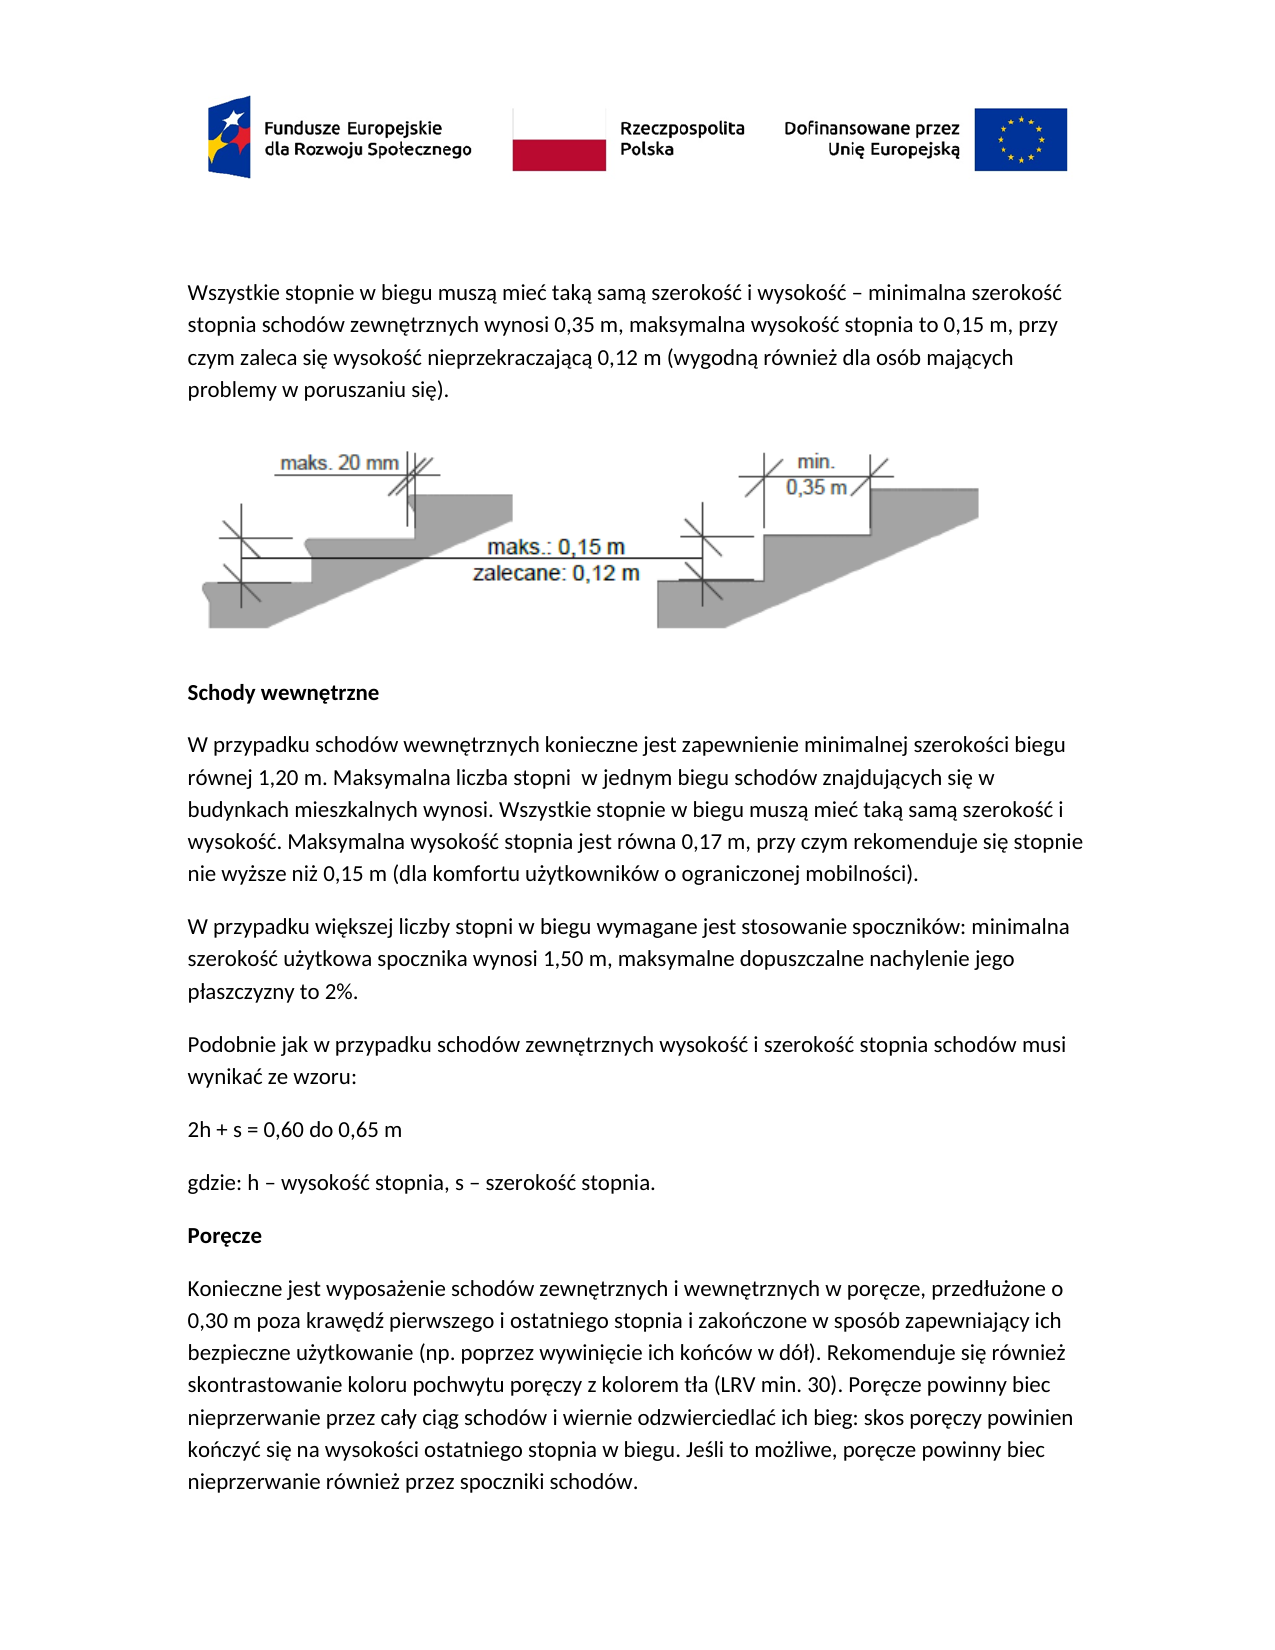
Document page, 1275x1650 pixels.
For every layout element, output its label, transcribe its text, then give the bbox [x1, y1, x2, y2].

text W przypadku większej liczby stopni w biegu wymagane jest stosowanie spoczników: minimalna szerokość użytkowa spocznika wynosi 1,50 m, maksymalne dopuszczalne nachylenie jego płaszczyzny to 2%. [187, 912, 1087, 1005]
text W przypadku schodów wewnętrznych konieczne jest zapewnienie minimalnej szerokości biegu równej 1,20 m. Maksymalna liczba stopni w jednym biegu schodów znajdujących się w budynkach mieszkalnych wynosi. Wszystkie stopnie w biegu muszą mieć taką samą szerokość i wysokość. Maksymalna wysokość stopnia jest równa 0,17 m, przy czym rekomenduje się stopnie nie wyższe niż 0,15 m (dla komfortu użytkowników o ograniczonej mobilności). [187, 731, 1087, 887]
text 2h + s = 0,60 do 0,65 m [187, 1115, 1087, 1143]
text Podobnie jak w przypadku schodów zewnętrznych wysokość i szerokość stopnia schodów musi wynikać ze wzoru: [187, 1030, 1087, 1090]
text Poręcze [187, 1221, 1087, 1249]
text Wszystkie stopnie w biegu muszą mieć taką samą szerokość i wysokość – minimalna szerokość stopnia schodów zewnętrznych wynosi 0,35 m, maksymalna wysokość stopnia to 0,15 m, przy czym zaleca się wysokość nieprzekraczającą 0,12 m (wygodną również dla osób mających problemy w poruszaniu się). [187, 278, 1087, 403]
text gdzie: h – wysokość stopnia, s – szerokość stopnia. [187, 1168, 1087, 1196]
text Konieczne jest wyposażenie schodów zewnętrznych i wewnętrznych w poręcze, przedłużone o 0,30 m poza krawędź pierwszego i ostatniego stopnia i zakończone w sposób zapewniający ich bezpieczne użytkowanie (np. poprzez wywinięcie ich końców w dół). Rekomenduje się również skontrastowanie koloru pochwytu poręczy z kolorem tła (LRV min. 30). Poręcze powinny biec nieprzerwanie przez cały ciąg schodów i wiernie odzwierciedlać ich bieg: skos poręczy powinien kończyć się na wysokości ostatniego stopnia w biegu. Jeśli to możliwe, poręcze powinny biec nieprzerwanie również przez spoczniki schodów. [187, 1274, 1087, 1495]
picture [187, 427, 1088, 653]
picture [187, 75, 1088, 199]
text Schody wewnętrzne [187, 678, 1087, 706]
